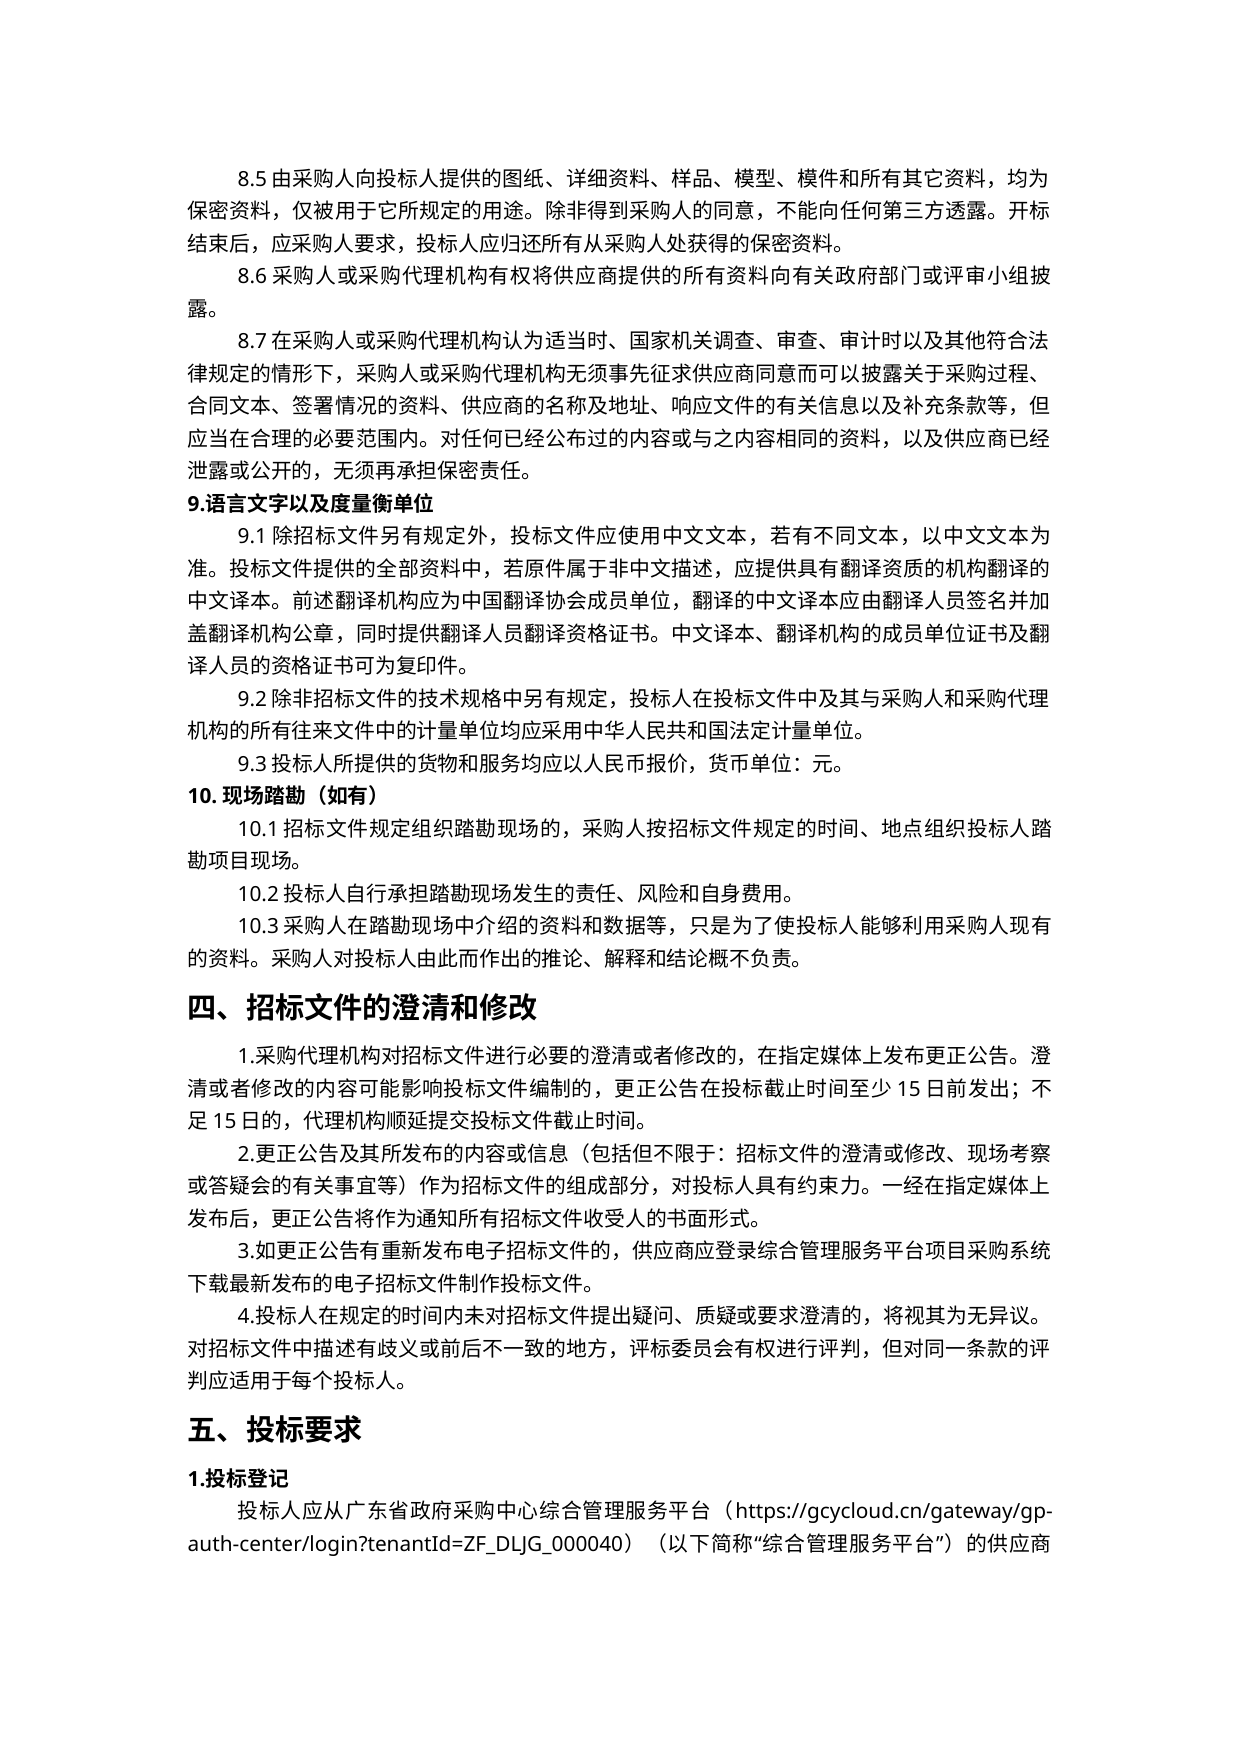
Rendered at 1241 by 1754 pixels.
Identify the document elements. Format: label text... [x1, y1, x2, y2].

text 9.2除非招标文件的技术规格中另有规定，投标人在投标文件中及其与采购人和采购代理机构的所有往来文件中的计量单位均应采用中华人民共和国法定计量单位。 [187, 682, 1053, 747]
text 五、投标要求 [187, 1397, 1053, 1462]
text 3.如更正公告有重新发布电子招标文件的，供应商应登录综合管理服务平台项目采购系统下载最新发布的电子招标文件制作投标文件。 [187, 1234, 1053, 1299]
text 2.更正公告及其所发布的内容或信息（包括但不限于：招标文件的澄清或修改、现场考察或答疑会的有关事宜等）作为招标文件的组成部分，对投标人具有约束力。一经在指定媒体上发布后，更正公告将作为通知所有招标文件收受人的书面形式。 [187, 1137, 1053, 1234]
text 10. 现场踏勘（如有） [187, 779, 1053, 812]
text 9.语言文字以及度量衡单位 [187, 487, 1053, 519]
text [187, 1494, 1053, 1559]
text 四、招标文件的澄清和修改 [187, 974, 1053, 1039]
text 10.2投标人自行承担踏勘现场发生的责任、风险和自身费用。 [187, 877, 1053, 909]
text 10.1招标文件规定组织踏勘现场的，采购人按招标文件规定的时间、地点组织投标人踏勘项目现场。 [187, 812, 1053, 877]
text 9.3投标人所提供的货物和服务均应以人民币报价，货币单位：元。 [187, 747, 1053, 779]
text 10.3采购人在踏勘现场中介绍的资料和数据等，只是为了使投标人能够利用采购人现有的资料。采购人对投标人由此而作出的推论、解释和结论概不负责。 [187, 909, 1053, 974]
text 1.投标登记 [187, 1462, 1053, 1494]
text 8.5由采购人向投标人提供的图纸、详细资料、样品、模型、模件和所有其它资料，均为保密资料，仅被用于它所规定的用途。除非得到采购人的同意，不能向任何第三方透露。开标结束后，应采购人要求，投标人应归还所有从采购人处获得的保密资料。 [187, 162, 1053, 259]
text 8.7在采购人或采购代理机构认为适当时、国家机关调查、审查、审计时以及其他符合法律规定的情形下，采购人或采购代理机构无须事先征求供应商同意而可以披露关于采购过程、合同文本、签署情况的资料、供应商的名称及地址、响应文件的有关信息以及补充条款等，但应当在合理的必要范围内。对任何已经公布过的内容或与之内容相同的资料，以及供应商已经泄露或公开的，无须再承担保密责任。 [187, 324, 1053, 487]
text 4.投标人在规定的时间内未对招标文件提出疑问、质疑或要求澄清的，将视其为无异议。对招标文件中描述有歧义或前后不一致的地方，评标委员会有权进行评判，但对同一条款的评判应适用于每个投标人。 [187, 1299, 1053, 1397]
text 9.1除招标文件另有规定外，投标文件应使用中文文本，若有不同文本，以中文文本为准。投标文件提供的全部资料中，若原件属于非中文描述，应提供具有翻译资质的机构翻译的中文译本。前述翻译机构应为中国翻译协会成员单位，翻译的中文译本应由翻译人员签名并加盖翻译机构公章，同时提供翻译人员翻译资格证书。中文译本、翻译机构的成员单位证书及翻译人员的资格证书可为复印件。 [187, 519, 1053, 682]
text 1.采购代理机构对招标文件进行必要的澄清或者修改的，在指定媒体上发布更正公告。澄清或者修改的内容可能影响投标文件编制的，更正公告在投标截止时间至少15日前发出；不足15日的，代理机构顺延提交投标文件截止时间。 [187, 1039, 1053, 1137]
text 8.6采购人或采购代理机构有权将供应商提供的所有资料向有关政府部门或评审小组披露。 [187, 259, 1053, 324]
